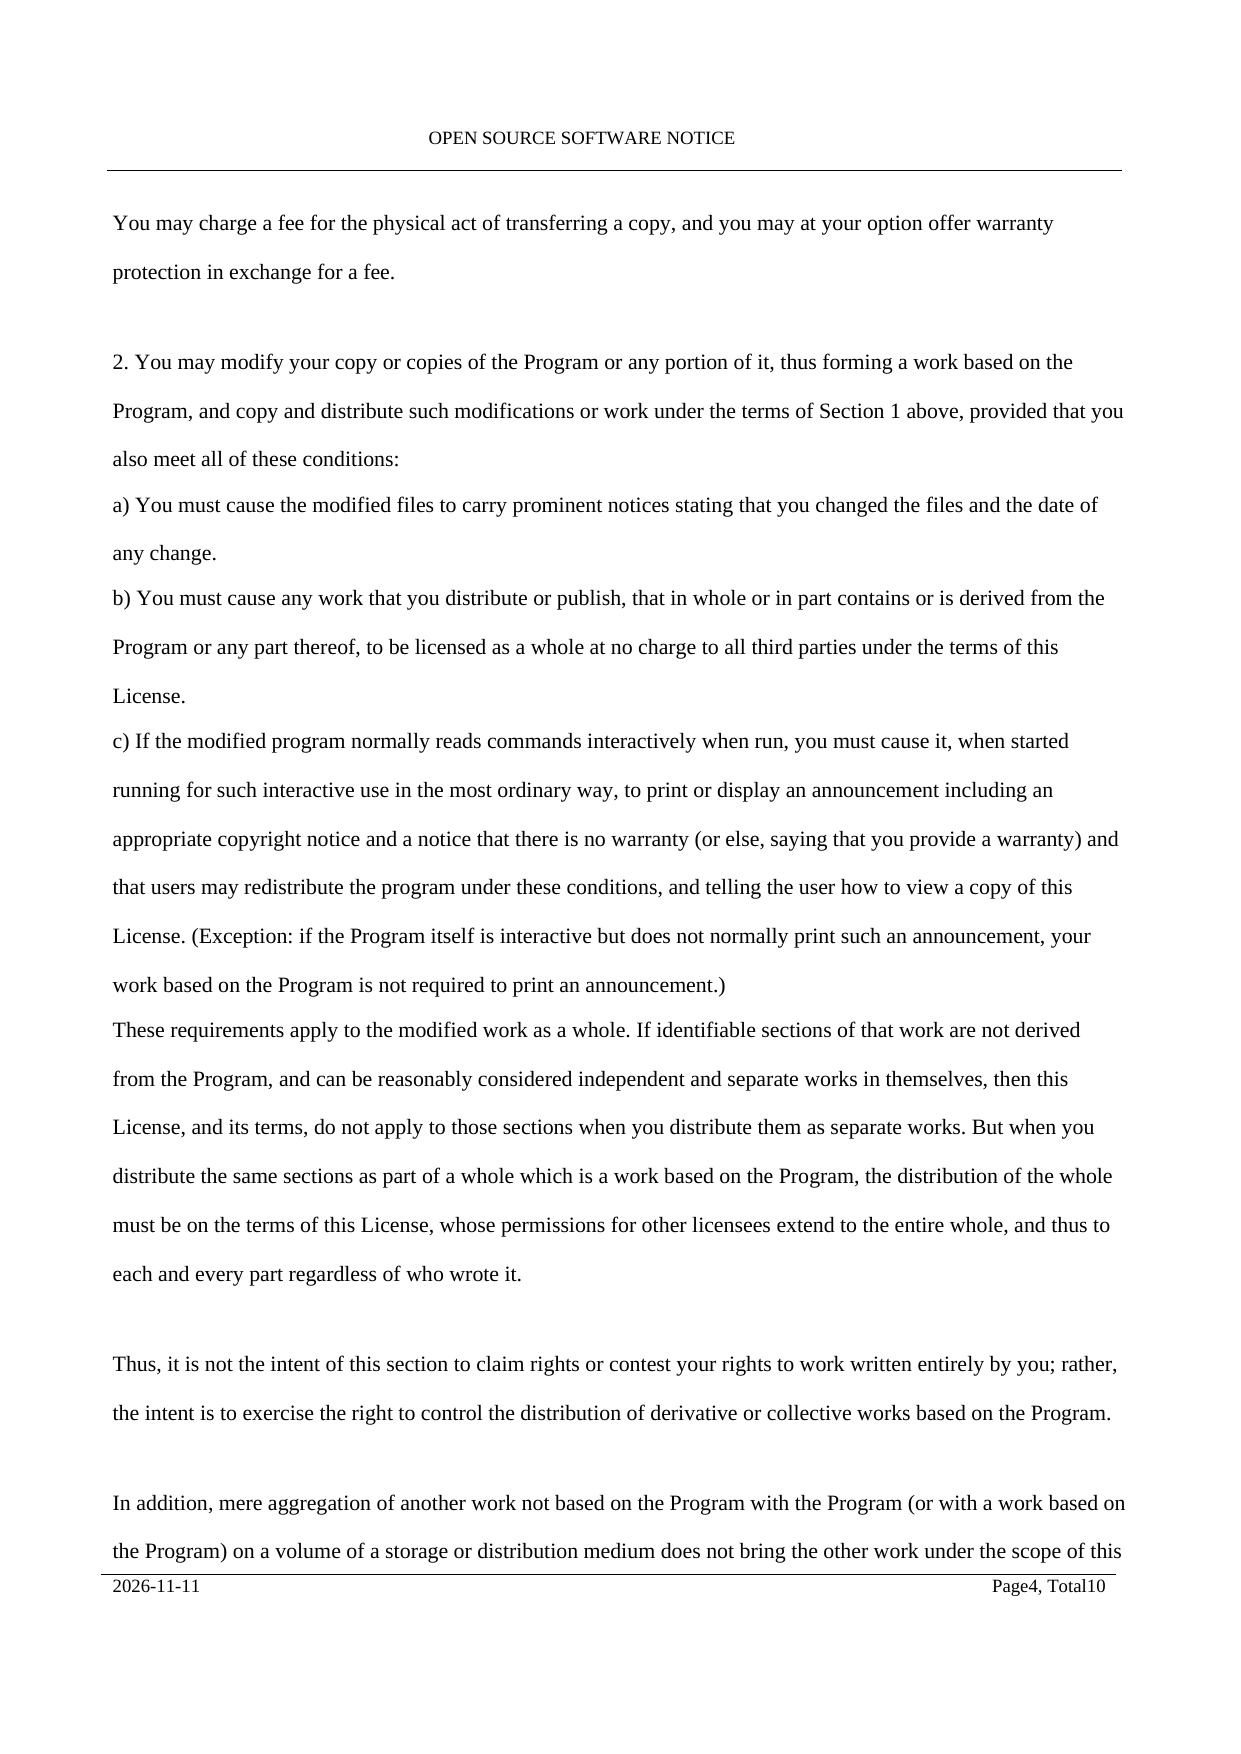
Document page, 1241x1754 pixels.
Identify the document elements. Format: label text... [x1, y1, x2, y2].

text These requirements apply to the modified work as a whole. If identifiable sections of that work are not derived from the Program, and can be reasonably considered independent and separate works in themselves, then this License, and its terms, do not apply to those sections when you distribute them as separate works. But when you distribute the same sections as part of a whole which is a work based on the Program, the distribution of the whole must be on the terms of this License, whose permissions for other licensees extend to the entire whole, and thus to each and every part regardless of who wrote it. [112, 1013, 1128, 1289]
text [112, 1486, 1128, 1567]
text b) You must cause any work that you distribute or publish, that in whole or in part contains or is derived from the Program or any part thereof, to be licensed as a whole at no charge to all third parties under the terms of this License. [112, 582, 1128, 712]
text You may charge a fee for the physical act of transferring a copy, and you may at your option offer warranty protection in exchange for a fee. [112, 206, 1128, 288]
text c) If the modified program normally reads commands interactively when run, you must cause it, when started running for such interactive use in the most ordinary way, to print or display an announcement including an appropriate copyright notice and a notice that there is no warranty (or else, saying that you provide a warranty) and that users may redistribute the program under these conditions, and telling the user how to view a copy of this License. (Exception: if the Program itself is interactive but does not normally print such an announcement, your work based on the Program is not required to print an announcement.) [112, 724, 1128, 1001]
text a) You must cause the modified files to carry prominent notices stating that you changed the files and the date of any change. [112, 488, 1128, 569]
text 2. You may modify your copy or copies of the Program or any portion of it, thus forming a work based on the Program, and copy and distribute such modifications or work under the terms of Section 1 above, provided that you also meet all of these conditions: [112, 345, 1128, 475]
text Thus, it is not the intent of this section to claim rights or contest your rights to work written entirely by you; rather, the intent is to exercise the right to control the distribution of derivative or collective works based on the Program. [112, 1347, 1128, 1428]
